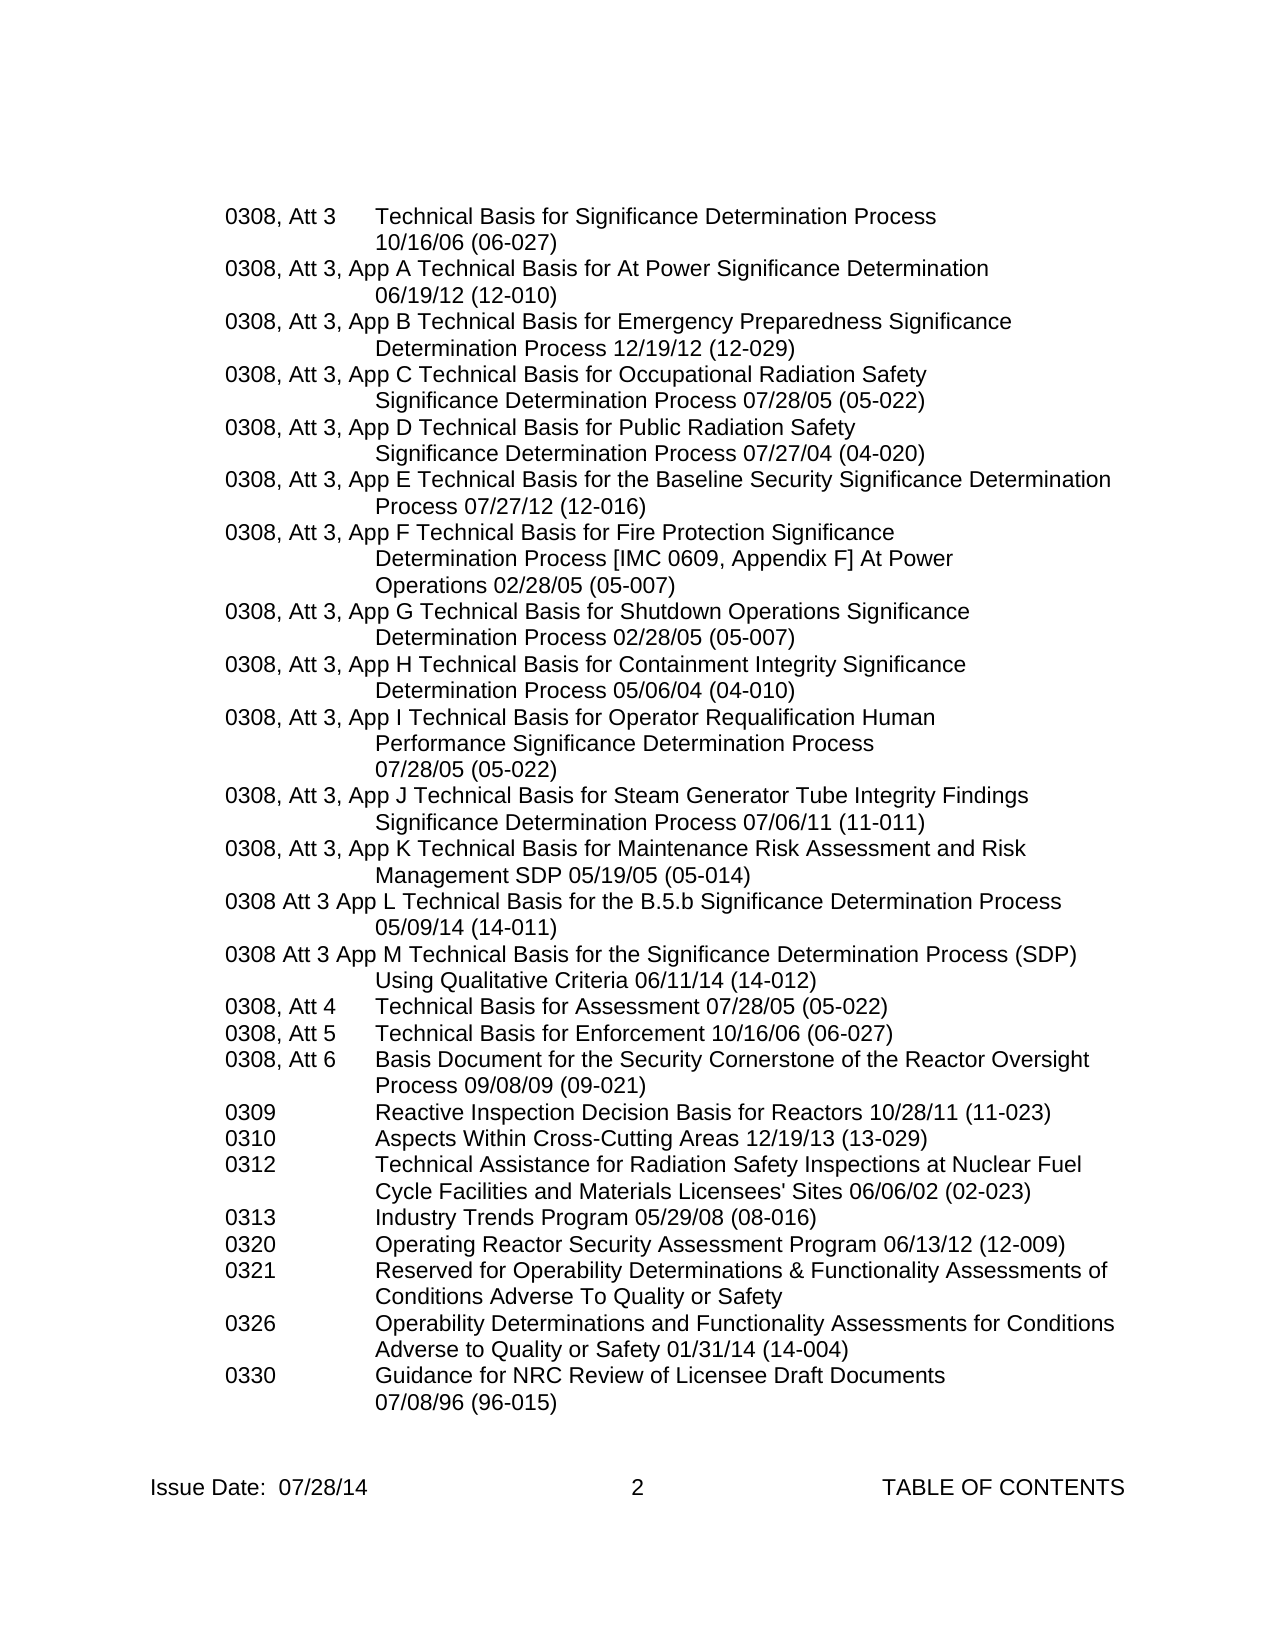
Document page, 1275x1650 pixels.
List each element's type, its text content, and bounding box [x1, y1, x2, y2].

text 0308, Att 5 Technical Basis for Enforcement 10/16/06 (06-027) [150, 1020, 1125, 1046]
text Performance Significance Determination Process [150, 730, 1125, 756]
text 0312 Technical Assistance for Radiation Safety Inspections at Nuclear Fuel Cycle Facilities and Materials Licensees' Sites 06/06/02 (02-023) [225, 1151, 1125, 1204]
text 0308, Att 6 Basis Document for the Security Cornerstone of the Reactor Oversight Process 09/08/09 (09-021) [225, 1046, 1125, 1099]
text 0308, Att 3, App A Technical Basis for At Power Significance Determination [225, 255, 1125, 282]
text 0308, Att 3, App C Technical Basis for Occupational Radiation Safety [150, 361, 1125, 387]
text Significance Determination Process 07/28/05 (05-022) [150, 387, 1125, 413]
text Management SDP 05/19/05 (05-014) [150, 862, 1125, 888]
text 0308, Att 3 Technical Basis for Significance Determination Process [150, 203, 1125, 229]
text 0308 Att 3 App M Technical Basis for the Significance Determination Process (SDP) Using Qualitative Criteria 06/11/14 (14-012) [225, 941, 1125, 993]
text Determination Process 12/19/12 (12-029) [150, 334, 1125, 361]
text 0308, Att 4 Technical Basis for Assessment 07/28/05 (05-022) [225, 993, 1125, 1020]
text 0308, Att 3, App E Technical Basis for the Baseline Security Significance Determination Process 07/27/12 (12-016) [225, 466, 1125, 519]
text Significance Determination Process 07/06/11 (11-011) [150, 809, 1125, 835]
text 0321 Reserved for Operability Determinations & Functionality Assessments of Conditions Adverse To Quality or Safety [225, 1257, 1125, 1309]
text 07/28/05 (05-022) [150, 756, 1125, 782]
text 0308, Att 3, App I Technical Basis for Operator Requalification Human [150, 703, 1125, 730]
text 05/09/14 (14-011) [150, 914, 1125, 941]
text 0308, Att 3, App K Technical Basis for Maintenance Risk Assessment and Risk [225, 835, 1125, 862]
text 0313 Industry Trends Program 05/29/08 (08-016) [225, 1204, 1125, 1231]
text 0330 Guidance for NRC Review of Licensee Draft Documents [225, 1362, 1125, 1389]
text 10/16/06 (06-027) [150, 229, 1125, 255]
text 0326 Operability Determinations and Functionality Assessments for Conditions Adverse to Quality or Safety 01/31/14 (14-004) [225, 1309, 1125, 1362]
text 0308, Att 3, App G Technical Basis for Shutdown Operations Significance [150, 598, 1125, 624]
text 0310 Aspects Within Cross-Cutting Areas 12/19/13 (13-029) [225, 1125, 1125, 1151]
text 0308, Att 3, App F Technical Basis for Fire Protection Significance [150, 519, 1125, 545]
text 0308, Att 3, App B Technical Basis for Emergency Preparedness Significance [150, 308, 1125, 334]
text 0309 Reactive Inspection Decision Basis for Reactors 10/28/11 (11-023) [225, 1099, 1125, 1125]
text Determination Process 02/28/05 (05-007) [150, 624, 1125, 651]
text 0308, Att 3, App H Technical Basis for Containment Integrity Significance [150, 651, 1125, 677]
text Operations 02/28/05 (05-007) [150, 572, 1125, 598]
text 0320 Operating Reactor Security Assessment Program 06/13/12 (12-009) [225, 1231, 1125, 1257]
text 06/19/12 (12-010) [150, 282, 1125, 308]
text Significance Determination Process 07/27/04 (04-020) [150, 440, 1125, 466]
text Determination Process 05/06/04 (04-010) [150, 677, 1125, 703]
text 07/08/96 (96-015) [150, 1389, 1125, 1415]
text Determination Process [IMC 0609, Appendix F] At Power [150, 545, 1125, 572]
text 0308, Att 3, App D Technical Basis for Public Radiation Safety [150, 413, 1125, 440]
text 0308, Att 3, App J Technical Basis for Steam Generator Tube Integrity Findings [150, 782, 1125, 809]
text 0308 Att 3 App L Technical Basis for the B.5.b Significance Determination Process [150, 888, 1125, 914]
